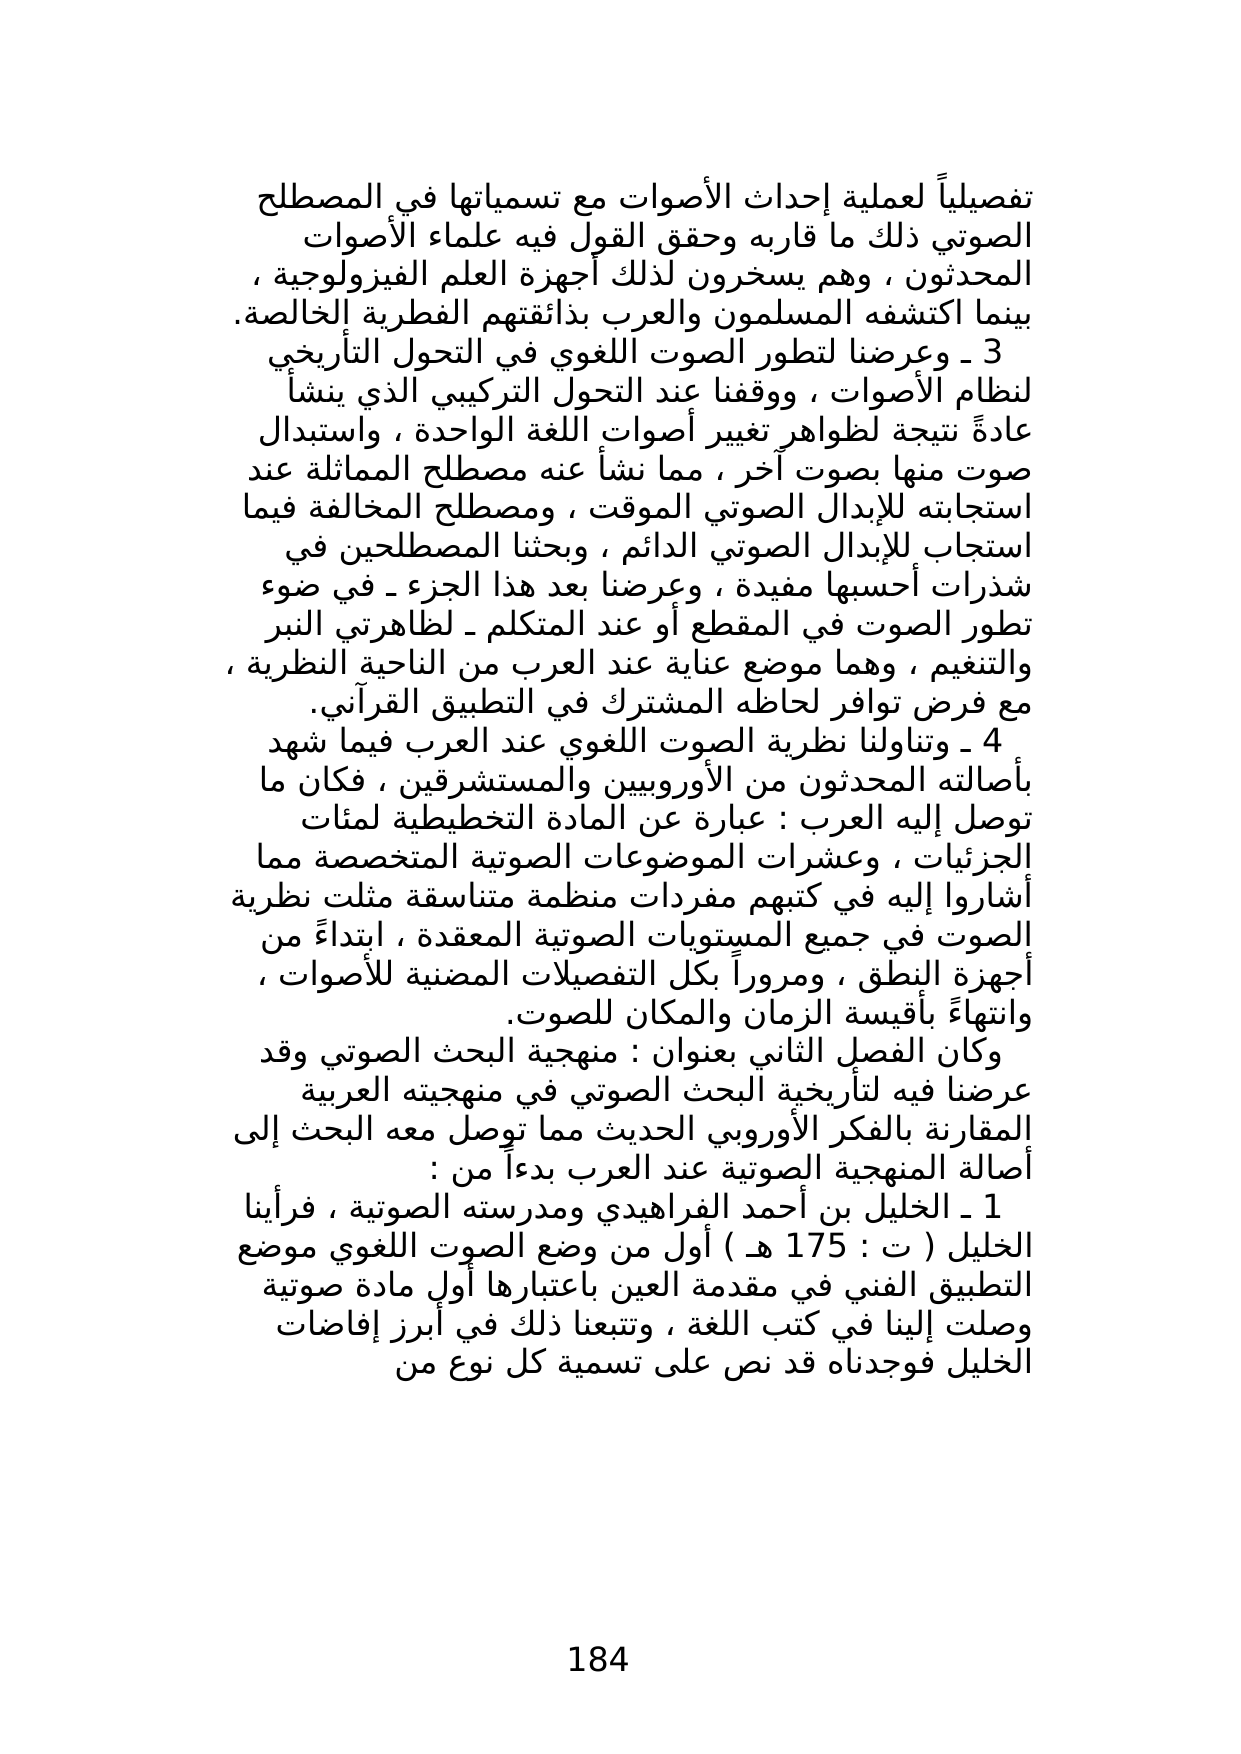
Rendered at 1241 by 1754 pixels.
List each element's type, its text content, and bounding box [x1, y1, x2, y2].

text 1 ـ الخليل بن أحمد الفراهيدي ومدرسته الصوتية ، فرأينا الخليل ( ت : 175 هـ ) أول من وضع الصوت اللغوي موضع التطبيق الفني في مقدمة العين باعتبارها أول مادة صوتية وصلت إلينا في كتب اللغة ، وتتبعنا ذلك في أبرز إفاضات الخليل فوجدناه قد نص على تسمية كل نوع من [222, 1187, 1033, 1382]
text وكان الفصل الثاني بعنوان : منهجية البحث الصوتي وقد عرضنا فيه لتأريخية البحث الصوتي في منهجيته العربية المقارنة بالفكر الأوروبي الحديث مما توصل معه البحث إلى أصالة المنهجية الصوتية عند العرب بدءاً من : [222, 1032, 1033, 1187]
text 3 ـ وعرضنا لتطور الصوت اللغوي في التحول التأريخي لنظام الأصوات ، ووقفنا عند التحول التركيبي الذي ينشأ عادةً نتيجة لظواهر تغيير أصوات اللغة الواحدة ، واستبدال صوت منها بصوت آخر ، مما نشأ عنه مصطلح المماثلة عند استجابته للإبدال الصوتي الموقت ، ومصطلح المخالفة فيما استجاب للإبدال الصوتي الدائم ، وبحثنا المصطلحين في شذرات أحسبها مفيدة ، وعرضنا بعد هذا الجزء ـ في ضوء تطور الصوت في المقطع أو عند المتكلم ـ لظاهرتي النبر والتنغيم ، وهما موضع عناية عند العرب من الناحية النظرية ، مع فرض توافر لحاظه المشترك في التطبيق القرآني. [222, 333, 1033, 721]
text 4 ـ وتناولنا نظرية الصوت اللغوي عند العرب فيما شهد بأصالته المحدثون من الأوروبيين والمستشرقين ، فكان ما توصل إليه العرب : عبارة عن المادة التخطيطية لمئات الجزئيات ، وعشرات الموضوعات الصوتية المتخصصة مما أشاروا إليه في كتبهم مفردات منظمة متناسقة مثلت نظرية الصوت في جميع المستويات الصوتية المعقدة ، ابتداءً من أجهزة النطق ، ومروراً بكل التفصيلات المضنية للأصوات ، وانتهاءً بأقيسة الزمان والمكان للصوت. [222, 721, 1033, 1032]
text تفصيلياً لعملية إحداث الأصوات مع تسمياتها في المصطلح الصوتي ذلك ما قاربه وحقق القول فيه علماء الأصوات المحدثون ، وهم يسخرون لذلك أجهزة العلم الفيزولوجية ، بينما اكتشفه المسلمون والعرب بذائقتهم الفطرية الخالصة. [222, 177, 1033, 333]
